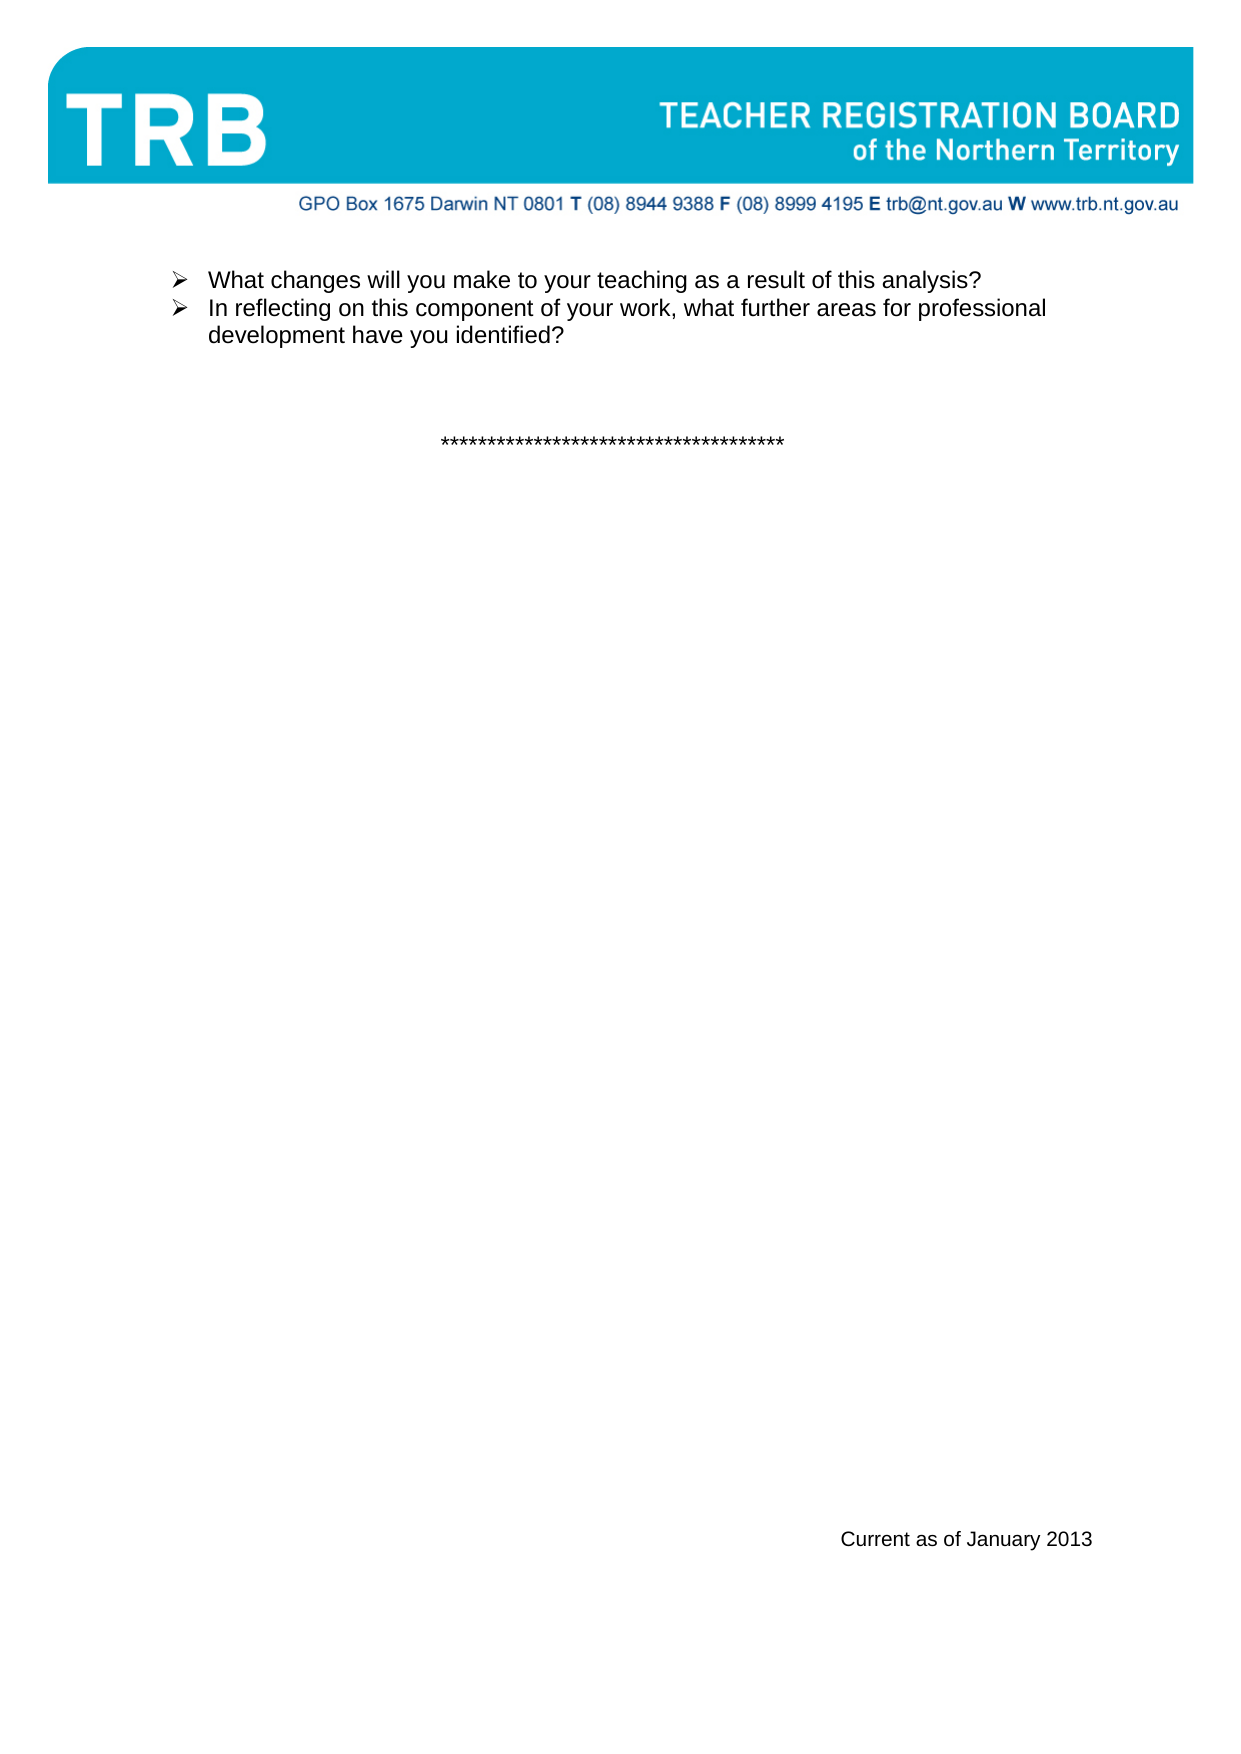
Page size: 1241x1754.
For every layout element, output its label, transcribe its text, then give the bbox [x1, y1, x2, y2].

text ************************************* [133, 431, 1093, 459]
picture [47, 47, 1194, 226]
list What changes will you make to your teaching as a result of this analysis? [170, 266, 1093, 293]
list In reflecting on this component of your work, what further areas for professional development have you identified? [170, 293, 1093, 349]
